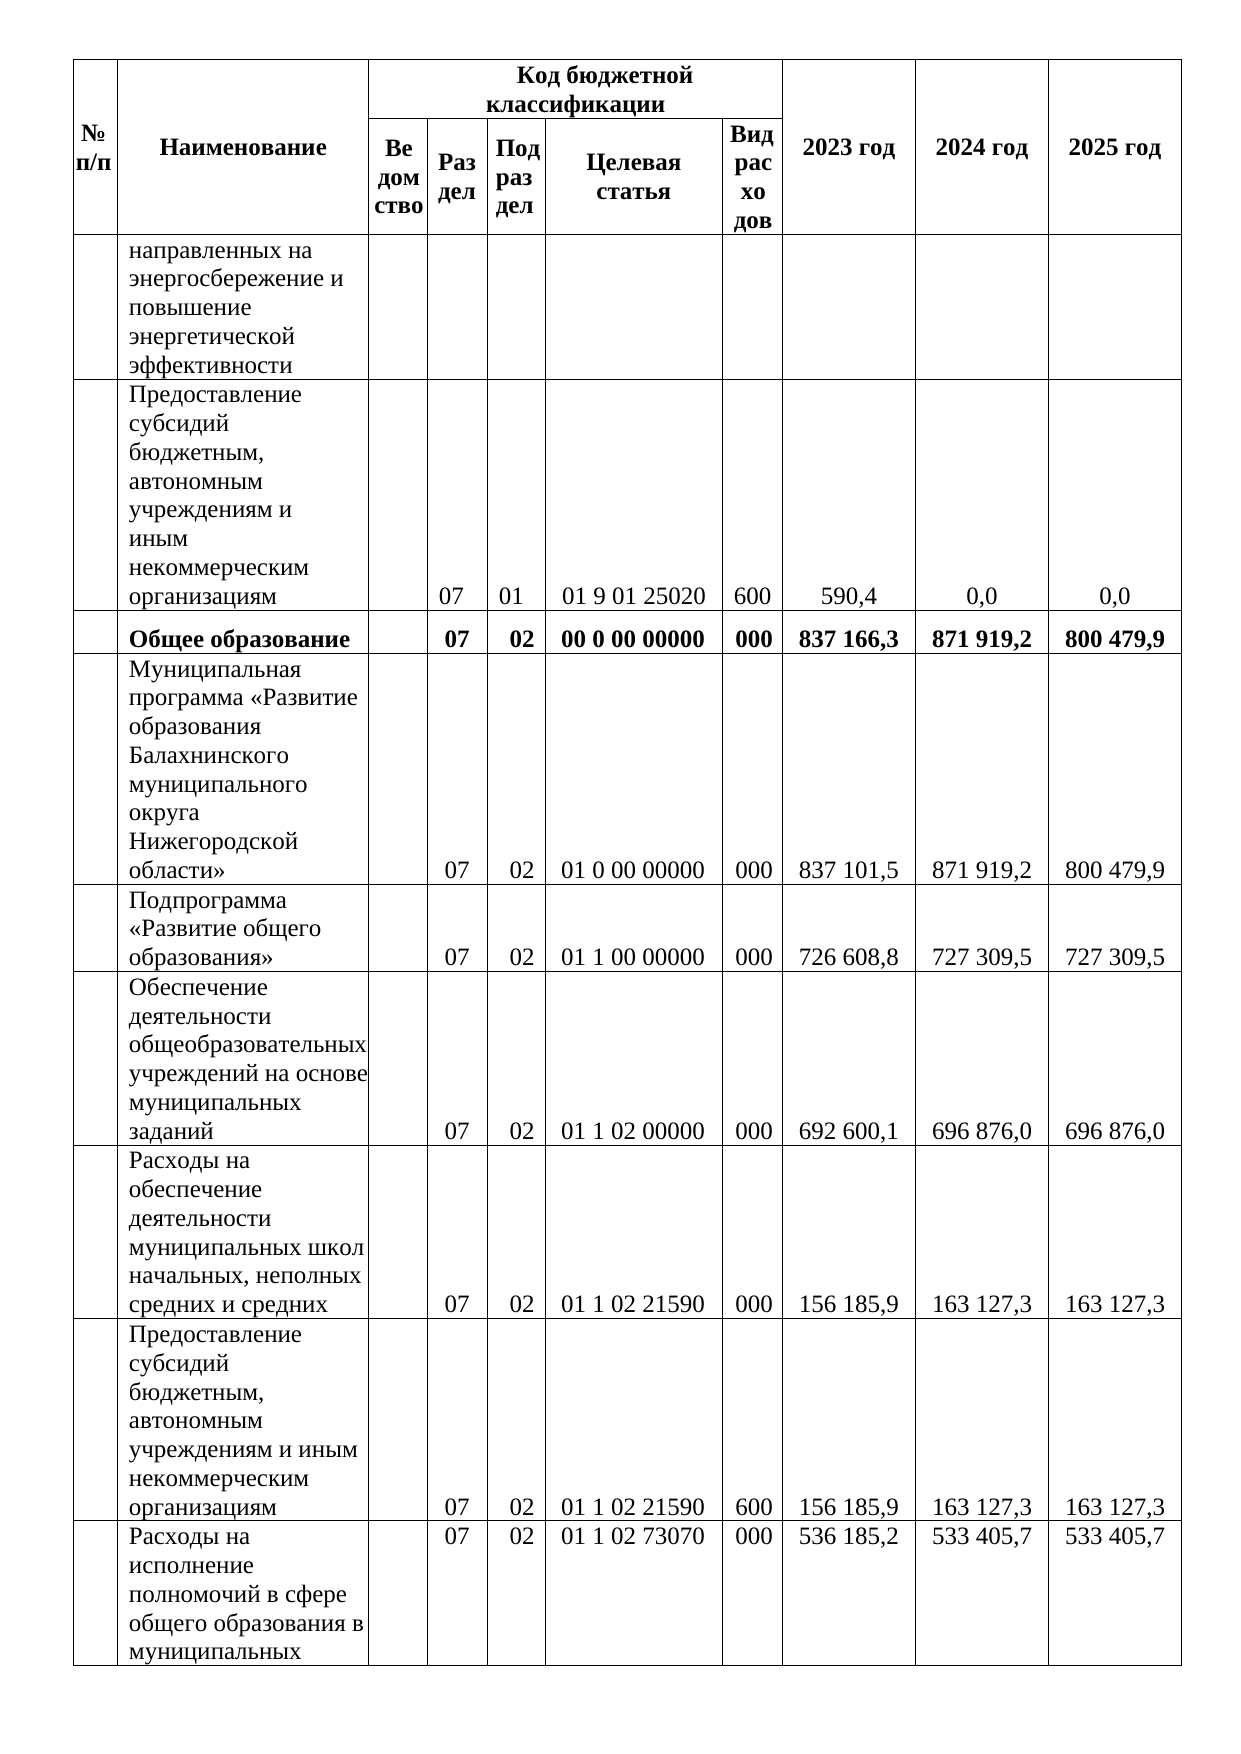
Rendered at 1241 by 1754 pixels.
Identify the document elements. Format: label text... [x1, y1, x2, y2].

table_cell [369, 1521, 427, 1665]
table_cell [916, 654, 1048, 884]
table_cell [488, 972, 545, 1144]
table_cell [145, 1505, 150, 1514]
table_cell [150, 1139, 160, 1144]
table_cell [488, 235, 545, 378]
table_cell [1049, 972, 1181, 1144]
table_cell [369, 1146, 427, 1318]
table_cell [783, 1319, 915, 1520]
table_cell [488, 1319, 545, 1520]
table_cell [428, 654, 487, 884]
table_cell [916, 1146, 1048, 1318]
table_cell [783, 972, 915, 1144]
table_header Код бюджетной классификации [369, 60, 782, 118]
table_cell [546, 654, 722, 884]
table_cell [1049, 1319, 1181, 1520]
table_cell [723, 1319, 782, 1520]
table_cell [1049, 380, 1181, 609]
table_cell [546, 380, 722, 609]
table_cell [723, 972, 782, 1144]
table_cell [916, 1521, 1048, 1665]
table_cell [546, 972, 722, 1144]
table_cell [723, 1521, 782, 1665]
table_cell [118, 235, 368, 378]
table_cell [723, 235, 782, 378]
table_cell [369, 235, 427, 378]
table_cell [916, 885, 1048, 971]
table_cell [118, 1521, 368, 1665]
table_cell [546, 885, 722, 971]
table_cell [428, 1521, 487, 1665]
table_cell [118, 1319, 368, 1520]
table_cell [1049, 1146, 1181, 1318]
table_header Наименование [118, 60, 368, 234]
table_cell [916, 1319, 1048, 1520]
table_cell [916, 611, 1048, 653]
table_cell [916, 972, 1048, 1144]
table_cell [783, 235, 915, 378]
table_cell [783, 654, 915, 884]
table_cell Вид рас хо дов [723, 119, 782, 234]
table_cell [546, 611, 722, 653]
table_header 2025 год [1049, 60, 1181, 234]
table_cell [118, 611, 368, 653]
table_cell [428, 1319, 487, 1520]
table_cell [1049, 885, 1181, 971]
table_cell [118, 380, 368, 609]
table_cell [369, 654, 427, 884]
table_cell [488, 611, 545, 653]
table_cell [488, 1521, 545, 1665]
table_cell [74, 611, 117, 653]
table_cell Ве дом ство [369, 119, 427, 234]
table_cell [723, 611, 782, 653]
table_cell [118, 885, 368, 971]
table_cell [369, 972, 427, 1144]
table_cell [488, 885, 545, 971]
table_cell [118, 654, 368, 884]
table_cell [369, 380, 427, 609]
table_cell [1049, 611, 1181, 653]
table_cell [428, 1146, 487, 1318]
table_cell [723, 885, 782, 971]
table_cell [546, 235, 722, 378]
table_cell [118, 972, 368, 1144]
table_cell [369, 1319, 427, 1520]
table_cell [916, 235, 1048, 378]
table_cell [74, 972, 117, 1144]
table_cell Целевая статья [546, 119, 722, 234]
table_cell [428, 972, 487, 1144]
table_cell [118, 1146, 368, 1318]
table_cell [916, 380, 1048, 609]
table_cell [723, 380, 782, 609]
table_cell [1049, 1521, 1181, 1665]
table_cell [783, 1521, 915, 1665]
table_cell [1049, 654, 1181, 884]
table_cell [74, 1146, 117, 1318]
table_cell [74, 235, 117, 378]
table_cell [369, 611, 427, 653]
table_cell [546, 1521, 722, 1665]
table_cell Под раз дел [488, 119, 545, 234]
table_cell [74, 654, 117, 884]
table_header № п/п [74, 60, 117, 234]
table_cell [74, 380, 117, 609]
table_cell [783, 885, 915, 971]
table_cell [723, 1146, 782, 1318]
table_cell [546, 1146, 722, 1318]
table_header 2023 год [783, 60, 915, 234]
table_header 2024 год [916, 60, 1048, 234]
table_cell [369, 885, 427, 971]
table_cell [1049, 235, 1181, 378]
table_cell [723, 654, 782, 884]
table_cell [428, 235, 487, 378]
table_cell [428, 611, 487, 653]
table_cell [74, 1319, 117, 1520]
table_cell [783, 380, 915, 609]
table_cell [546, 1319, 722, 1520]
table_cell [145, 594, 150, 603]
table_cell Раз дел [428, 119, 487, 234]
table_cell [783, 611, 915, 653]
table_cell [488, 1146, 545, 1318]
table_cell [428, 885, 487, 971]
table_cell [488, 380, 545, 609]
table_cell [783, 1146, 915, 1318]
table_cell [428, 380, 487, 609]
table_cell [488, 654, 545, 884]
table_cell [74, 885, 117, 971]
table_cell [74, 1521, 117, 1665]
